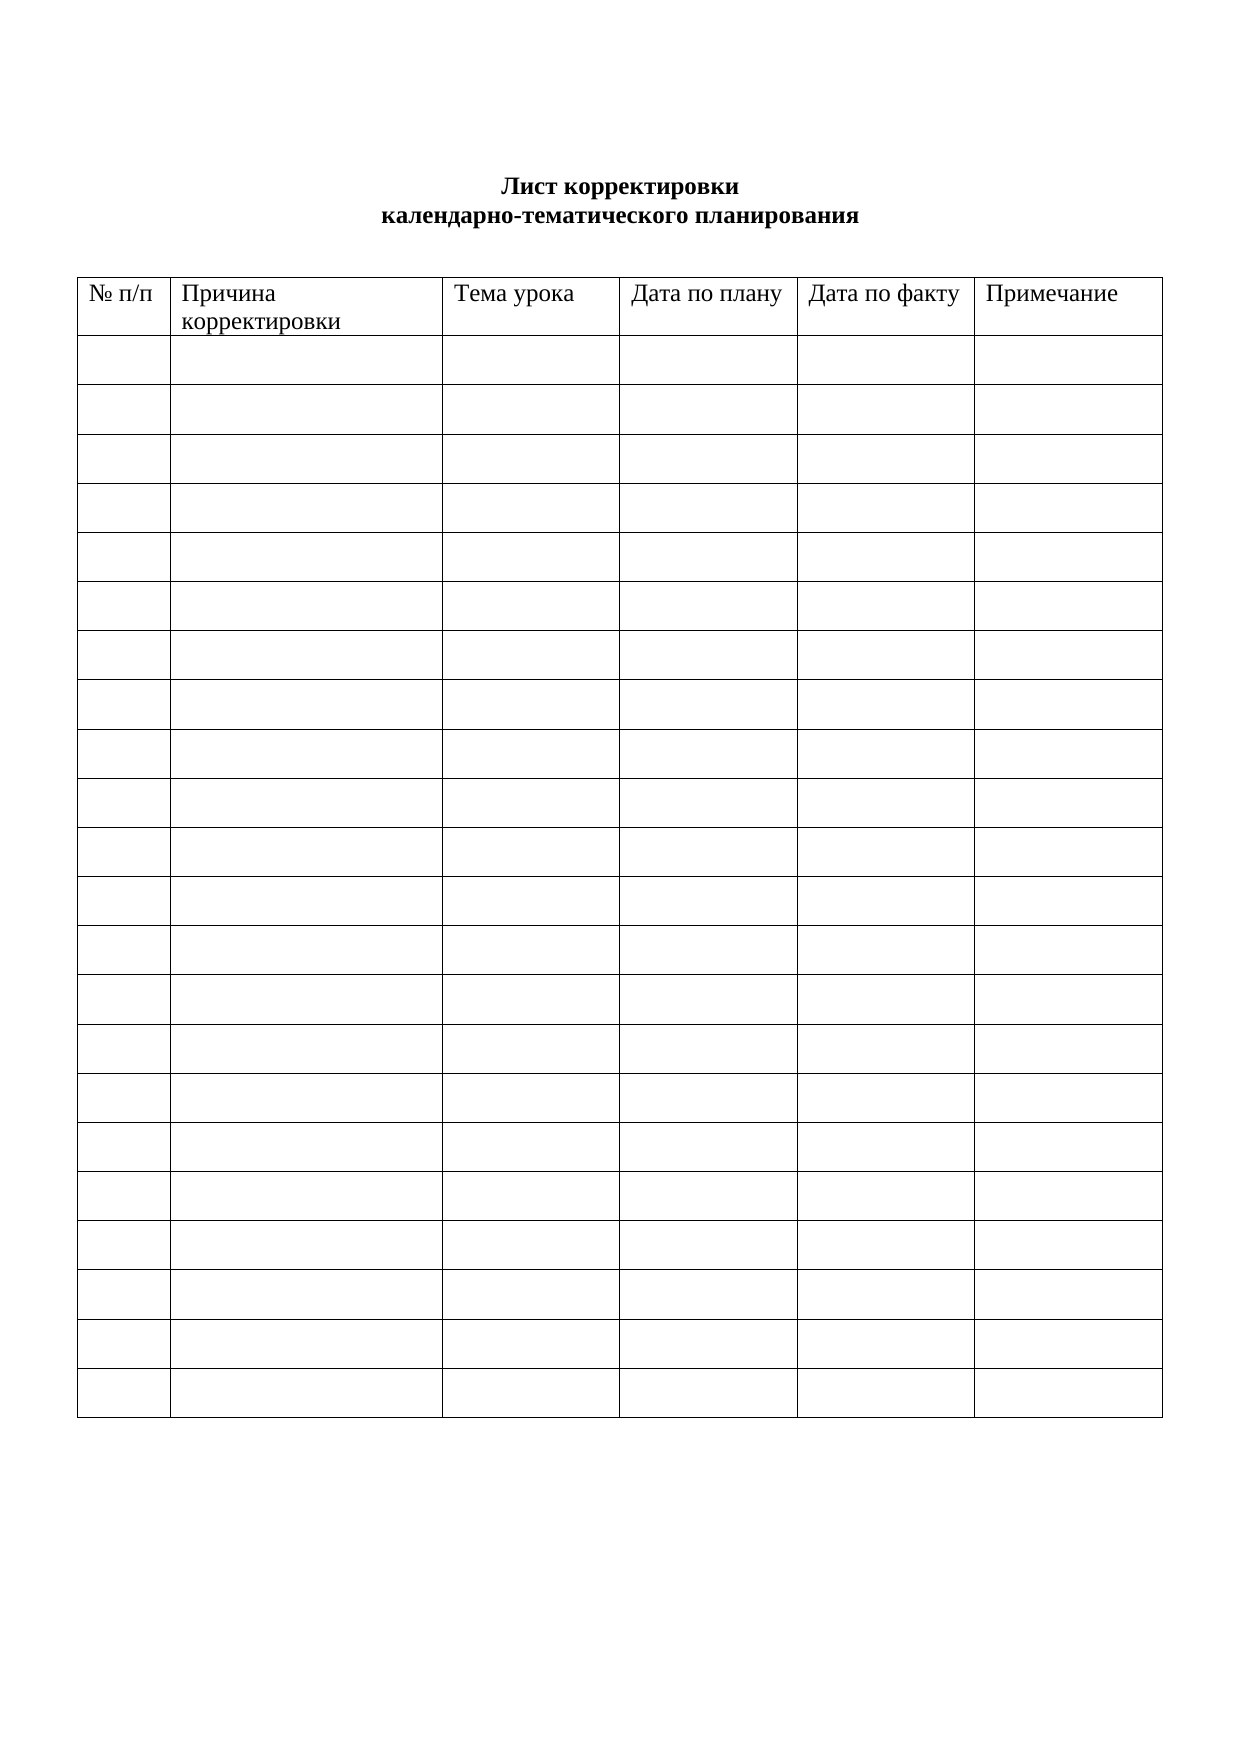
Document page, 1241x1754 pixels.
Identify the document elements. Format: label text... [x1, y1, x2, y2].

table_cell [620, 828, 797, 876]
table_cell [798, 1025, 974, 1073]
table_cell [78, 533, 170, 581]
table_cell [171, 680, 442, 728]
table_cell [443, 975, 619, 1023]
table_cell [443, 1123, 619, 1171]
table_cell [171, 1369, 442, 1417]
table_cell [443, 1270, 619, 1318]
table_cell [975, 828, 1162, 876]
table_cell [443, 1320, 619, 1368]
table_cell [798, 582, 974, 630]
table_cell [78, 1172, 170, 1220]
table_cell [171, 779, 442, 827]
table_cell [975, 1369, 1162, 1417]
table_cell [798, 926, 974, 974]
table_cell [798, 1172, 974, 1220]
table_cell [78, 1270, 170, 1318]
table_cell [620, 1270, 797, 1318]
table_cell [620, 1172, 797, 1220]
table_cell [171, 877, 442, 925]
table_cell [443, 1172, 619, 1220]
table_cell [620, 484, 797, 532]
table_cell [78, 484, 170, 532]
table_cell [78, 926, 170, 974]
table_cell [443, 680, 619, 728]
table_cell [78, 779, 170, 827]
table_cell [975, 680, 1162, 728]
table_header № п/п [78, 278, 170, 335]
table_cell [975, 385, 1162, 433]
table_cell [171, 484, 442, 532]
table_cell [78, 1074, 170, 1122]
table_header Дата по факту [798, 278, 974, 335]
table_cell [171, 1025, 442, 1073]
table_cell [798, 631, 974, 679]
table_cell [798, 828, 974, 876]
table_cell [443, 1074, 619, 1122]
table_cell [78, 336, 170, 384]
table_cell [171, 631, 442, 679]
table_header Дата по плану [620, 278, 797, 335]
table_cell [798, 533, 974, 581]
table_header Примечание [975, 278, 1162, 335]
table_cell [798, 975, 974, 1023]
table_cell [975, 1172, 1162, 1220]
table_cell [443, 926, 619, 974]
table_cell [798, 336, 974, 384]
table_cell [620, 730, 797, 778]
table_cell [78, 385, 170, 433]
table_cell [78, 1123, 170, 1171]
table_cell [171, 730, 442, 778]
table_header Причина корректировки [171, 278, 442, 335]
table_cell [798, 1221, 974, 1269]
table_cell [798, 1074, 974, 1122]
table_cell [78, 1320, 170, 1368]
table_cell [171, 1172, 442, 1220]
table_cell [798, 877, 974, 925]
table_cell [975, 631, 1162, 679]
table_cell [620, 1123, 797, 1171]
table_cell [975, 1221, 1162, 1269]
table_cell [620, 582, 797, 630]
table_cell [975, 336, 1162, 384]
table_cell [443, 828, 619, 876]
table_cell [620, 779, 797, 827]
table_cell [975, 730, 1162, 778]
table_cell [171, 1320, 442, 1368]
table_cell [443, 1221, 619, 1269]
table_cell [798, 1123, 974, 1171]
table_header Тема урока [443, 278, 619, 335]
table_cell [798, 435, 974, 483]
table_cell [798, 779, 974, 827]
table_cell [620, 533, 797, 581]
table_cell [975, 1320, 1162, 1368]
table_cell [78, 435, 170, 483]
table_cell [620, 1320, 797, 1368]
table_cell [78, 680, 170, 728]
table_cell [443, 631, 619, 679]
table_cell [78, 975, 170, 1023]
table_cell [171, 828, 442, 876]
table_cell [620, 877, 797, 925]
table_cell [620, 926, 797, 974]
table_cell [78, 582, 170, 630]
table_cell [78, 730, 170, 778]
table_cell [620, 1074, 797, 1122]
table_cell [171, 385, 442, 433]
table_cell [620, 631, 797, 679]
table_cell [171, 435, 442, 483]
table_cell [620, 975, 797, 1023]
table_cell [620, 1221, 797, 1269]
table_cell [443, 582, 619, 630]
table_cell [620, 336, 797, 384]
table_cell [78, 1025, 170, 1073]
table_cell [620, 385, 797, 433]
text календарно-тематического планирования [89, 200, 1152, 228]
table_cell [620, 435, 797, 483]
table_cell [443, 533, 619, 581]
table_cell [443, 779, 619, 827]
table_cell [975, 484, 1162, 532]
table_cell [171, 1270, 442, 1318]
table_cell [975, 1270, 1162, 1318]
table_cell [443, 484, 619, 532]
text Лист корректировки [89, 171, 1152, 200]
table_cell [443, 336, 619, 384]
table_cell [171, 1123, 442, 1171]
table_cell [798, 1369, 974, 1417]
table_cell [975, 926, 1162, 974]
table_cell [798, 385, 974, 433]
table_cell [975, 1074, 1162, 1122]
table_cell [443, 1369, 619, 1417]
table_cell [620, 1025, 797, 1073]
table_cell [443, 730, 619, 778]
table_cell [443, 877, 619, 925]
table_cell [443, 1025, 619, 1073]
table_cell [78, 631, 170, 679]
table_cell [975, 779, 1162, 827]
table_cell [443, 435, 619, 483]
table_cell [975, 877, 1162, 925]
table_cell [171, 336, 442, 384]
table_cell [78, 828, 170, 876]
table_cell [171, 926, 442, 974]
table_cell [975, 582, 1162, 630]
table_cell [78, 1221, 170, 1269]
table_cell [975, 975, 1162, 1023]
table_cell [798, 680, 974, 728]
table_cell [975, 1123, 1162, 1171]
table_cell [171, 533, 442, 581]
table_cell [620, 680, 797, 728]
table_cell [798, 1320, 974, 1368]
table_cell [975, 435, 1162, 483]
table_cell [975, 533, 1162, 581]
table_cell [171, 1074, 442, 1122]
table_cell [78, 1369, 170, 1417]
table_cell [975, 1025, 1162, 1073]
table_cell [171, 1221, 442, 1269]
table_cell [78, 877, 170, 925]
table_cell [443, 385, 619, 433]
table_cell [798, 484, 974, 532]
table_cell [171, 975, 442, 1023]
table_cell [798, 1270, 974, 1318]
table_cell [798, 730, 974, 778]
table_cell [171, 582, 442, 630]
table_cell [620, 1369, 797, 1417]
